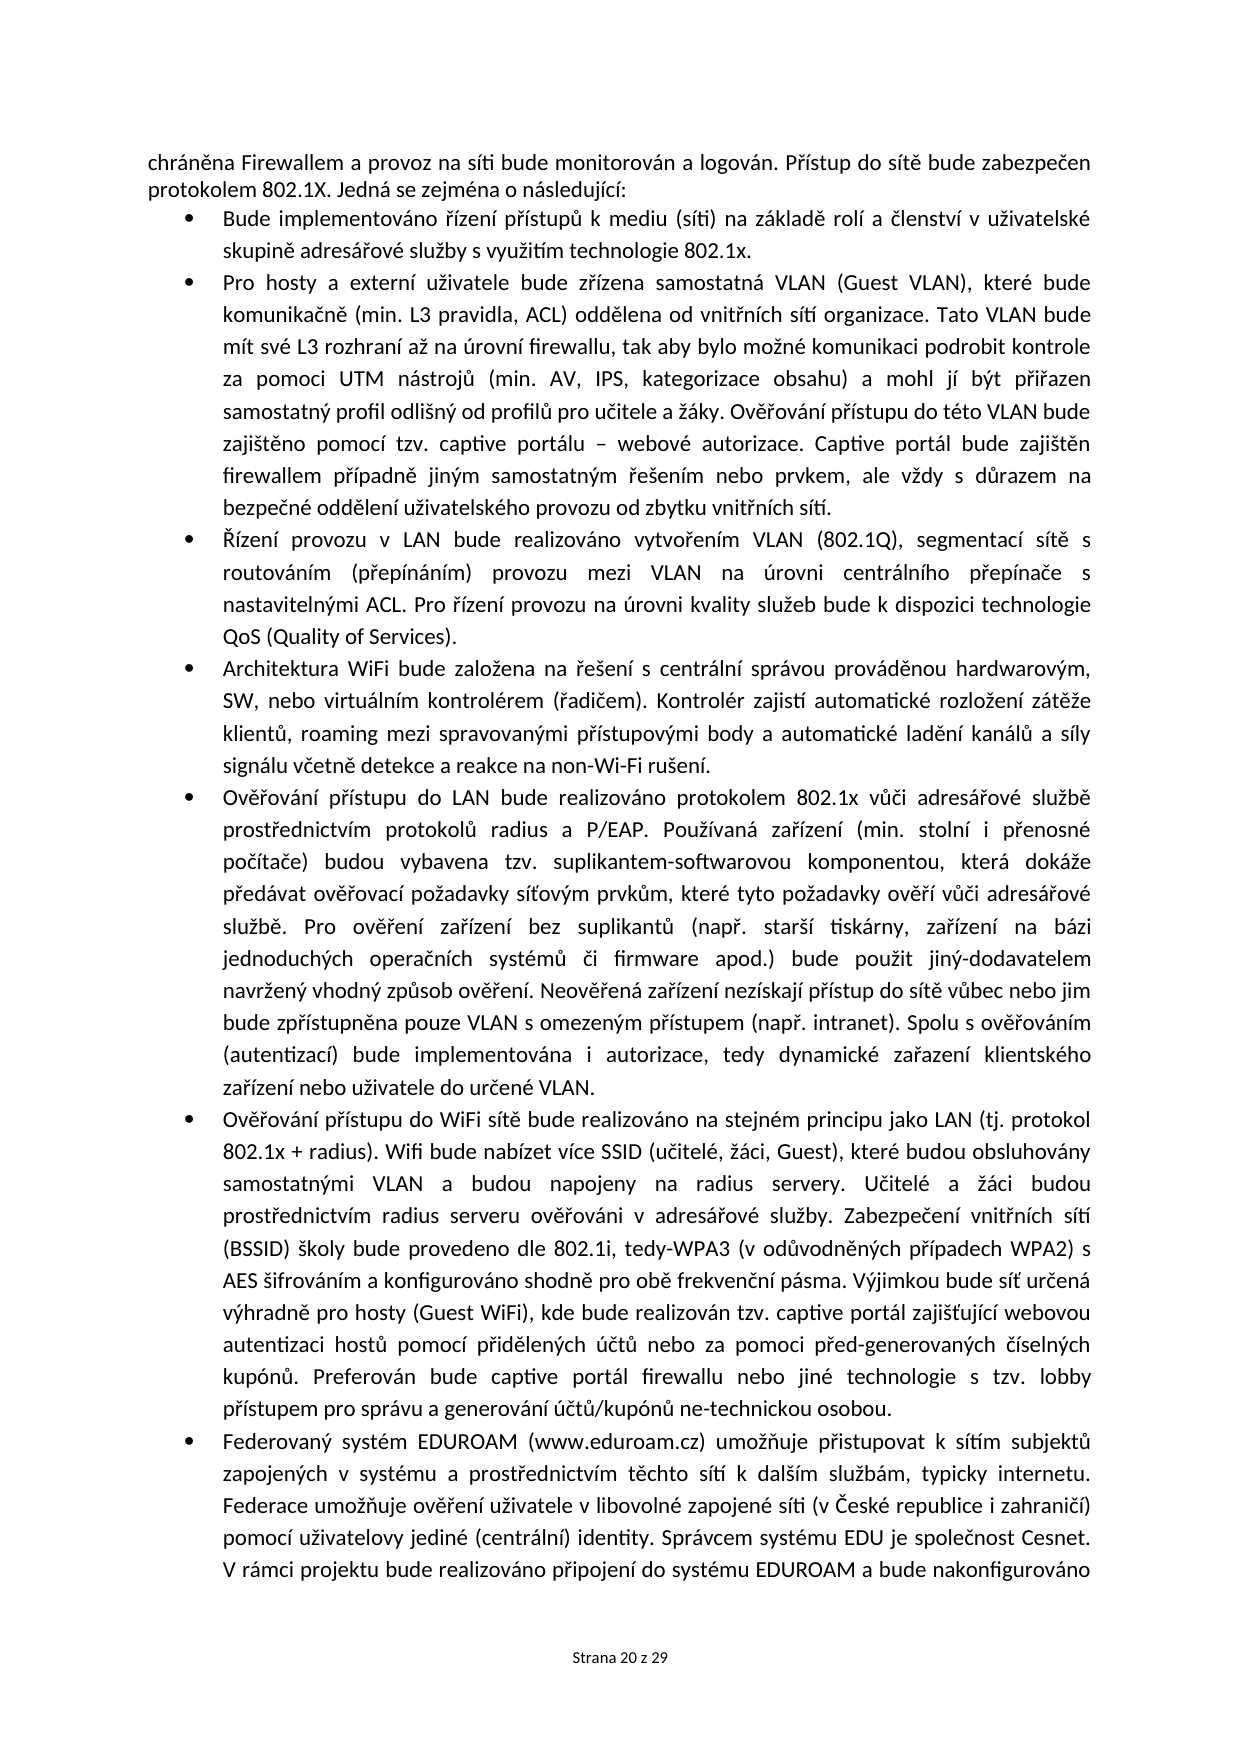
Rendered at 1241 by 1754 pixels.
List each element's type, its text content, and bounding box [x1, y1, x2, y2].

list Bude implementováno řízení přístupů k mediu (síti) na základě rolí a členství v uživatelské skupině adresářové služby s využitím technologie 802.1x. [185, 204, 1093, 264]
list Ověřování přístupu do LAN bude realizováno protokolem 802.1x vůči adresářové službě prostřednictvím protokolů radius a P/EAP. Používaná zařízení (min. stolní i přenosné počítače) budou vybavena tzv. suplikantem-softwarovou komponentou, která dokáže předávat ověřovací požadavky síťovým prvkům, které tyto požadavky ověří vůči adresářové službě. Pro ověření zařízení bez suplikantů (např. starší tiskárny, zařízení na bázi jednoduchých operačních systémů či firmware apod.) bude použit jiný-dodavatelem navržený vhodný způsob ověření. Neověřená zařízení nezískají přístup do sítě vůbec nebo jim bude zpřístupněna pouze VLAN s omezeným přístupem (např. intranet). Spolu s ověřováním (autentizací) bude implementována i autorizace, tedy dynamické zařazení klientského zařízení nebo uživatele do určené VLAN. [185, 783, 1093, 1101]
list Řízení provozu v LAN bude realizováno vytvořením VLAN (802.1Q), segmentací sítě s routováním (přepínáním) provozu mezi VLAN na úrovni centrálního přepínače s nastavitelnými ACL. Pro řízení provozu na úrovni kvality služeb bude k dispozici technologie QoS (Quality of Services). [185, 526, 1093, 650]
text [148, 148, 1093, 204]
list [185, 1427, 1093, 1583]
list Architektura WiFi bude založena na řešení s centrální správou prováděnou hardwarovým, SW, nebo virtuálním kontrolérem (řadičem). Kontrolér zajistí automatické rozložení zátěže klientů, roaming mezi spravovanými přístupovými body a automatické ladění kanálů a síly signálu včetně detekce a reakce na non-Wi-Fi rušení. [185, 654, 1093, 779]
list Ověřování přístupu do WiFi sítě bude realizováno na stejném principu jako LAN (tj. protokol 802.1x + radius). Wifi bude nabízet více SSID (učitelé, žáci, Guest), které budou obsluhovány samostatnými VLAN a budou napojeny na radius servery. Učitelé a žáci budou prostřednictvím radius serveru ověřováni v adresářové služby. Zabezpečení vnitřních sítí (BSSID) školy bude provedeno dle 802.1i, tedy-WPA3 (v odůvodněných případech WPA2) s AES šifrováním a konfigurováno shodně pro obě frekvenční pásma. Výjimkou bude síť určená výhradně pro hosty (Guest WiFi), kde bude realizován tzv. captive portál zajišťující webovou autentizaci hostů pomocí přidělených účtů nebo za pomoci před-generovaných číselných kupónů. Preferován bude captive portál firewallu nebo jiné technologie s tzv. lobby přístupem pro správu a generování účtů/kupónů ne-technickou osobou. [185, 1105, 1093, 1423]
list Pro hosty a externí uživatele bude zřízena samostatná VLAN (Guest VLAN), které bude komunikačně (min. L3 pravidla, ACL) oddělena od vnitřních sítí organizace. Tato VLAN bude mít své L3 rozhraní až na úrovní firewallu, tak aby bylo možné komunikaci podrobit kontrole za pomoci UTM nástrojů (min. AV, IPS, kategorizace obsahu) a mohl jí být přiřazen samostatný profil odlišný od profilů pro učitele a žáky. Ověřování přístupu do této VLAN bude zajištěno pomocí tzv. captive portálu – webové autorizace. Captive portál bude zajištěn firewallem případně jiným samostatným řešením nebo prvkem, ale vždy s důrazem na bezpečné oddělení uživatelského provozu od zbytku vnitřních sítí. [185, 268, 1093, 521]
